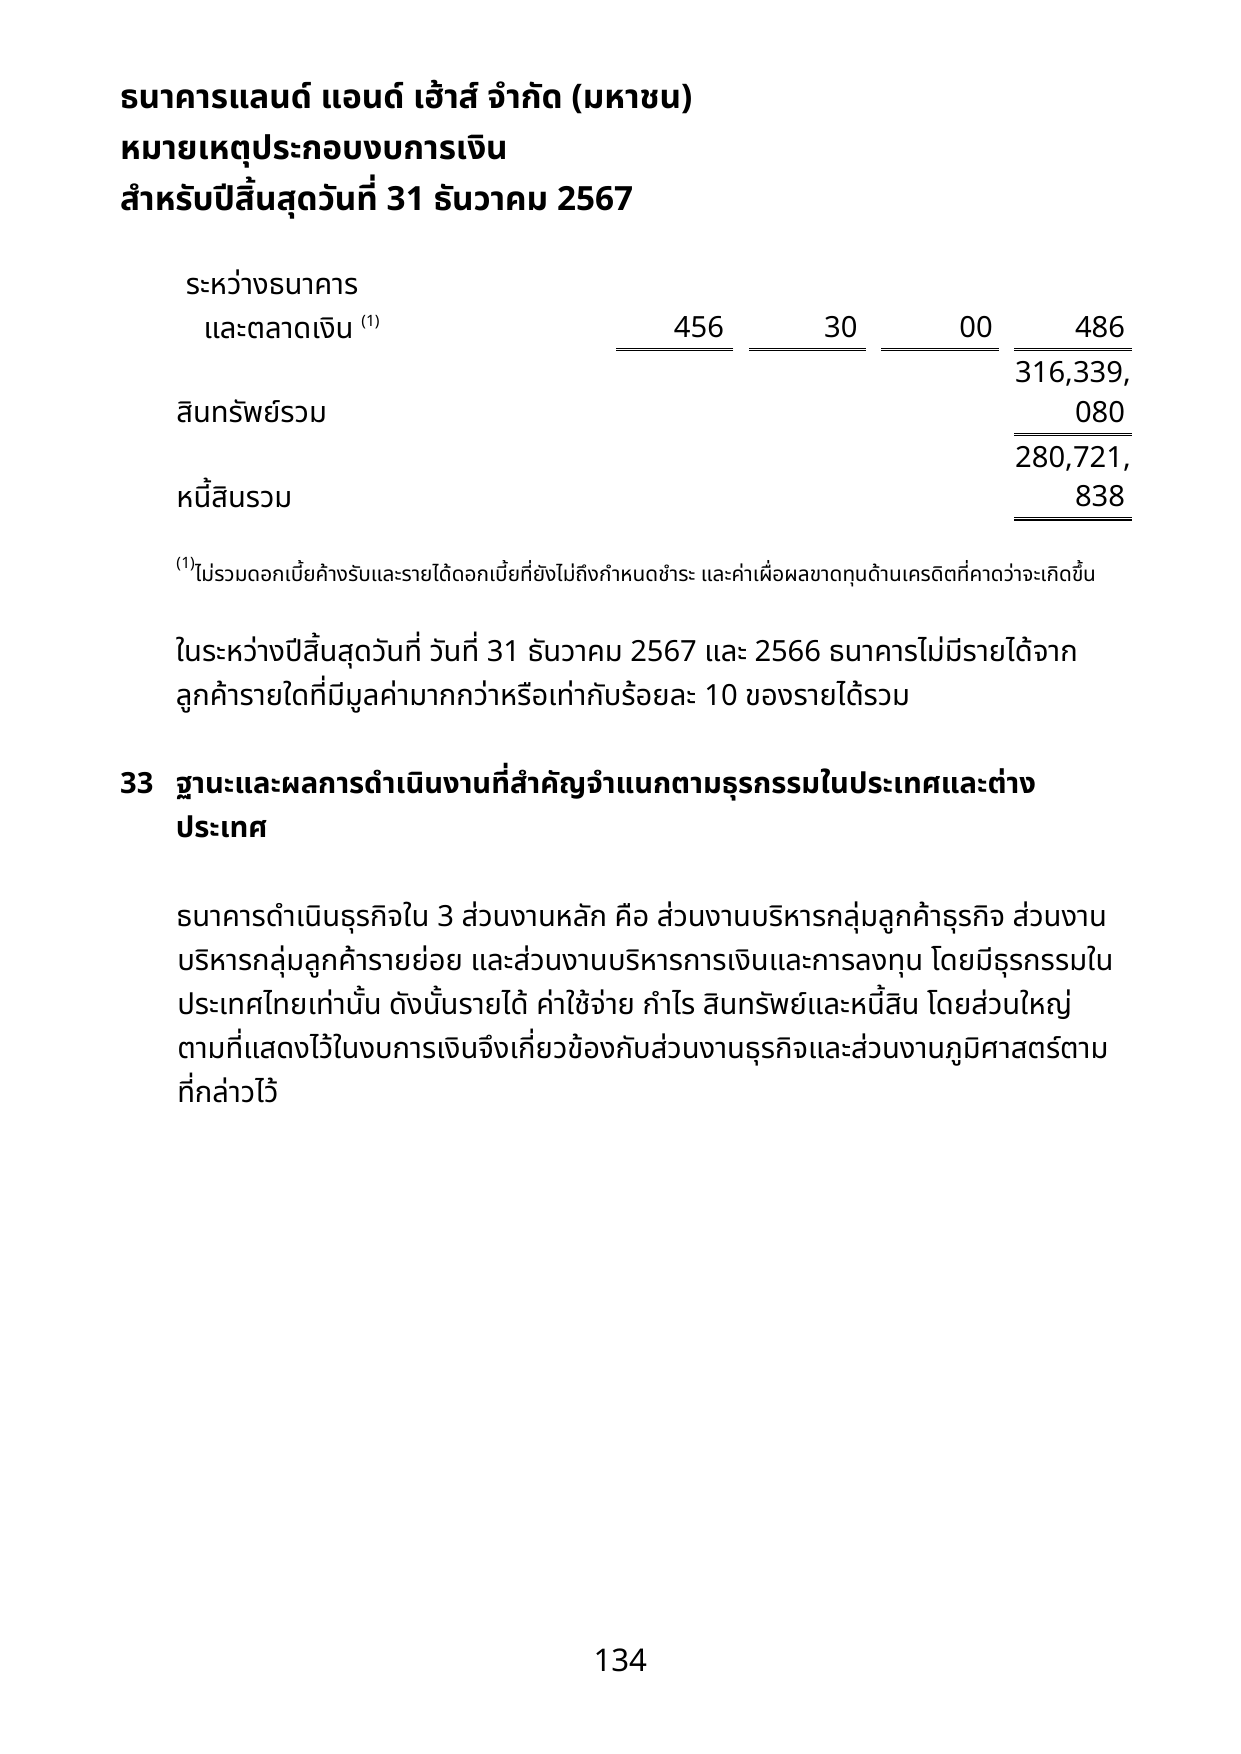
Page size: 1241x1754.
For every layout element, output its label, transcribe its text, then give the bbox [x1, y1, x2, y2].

text (1) ไม่รวมดอกเบี้ยค้างรับและรายได้ดอกเบี้ยที่ยังไม่ถึงกำหนดชำระ และค่าเผื่อผลขาดทุนด้านเครดิตที่คาดว่าจะเกิดขึ้น [176, 552, 1120, 590]
subtitle ฐานะและผลการดำเนินงานที่สำคัญจำแนกตามธุรกรรมในประเทศและต่างประเทศ [120, 763, 1120, 851]
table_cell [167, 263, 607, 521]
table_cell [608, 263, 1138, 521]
text ธนาคารดำเนินธุรกิจใน 3 ส่วนงานหลัก คือ ส่วนงานบริหารกลุ่มลูกค้าธุรกิจ ส่วนงานบริหารกลุ่มลูกค้ารายย่อย และส่วนงานบริหารการเงินและการลงทุน โดยมีธุรกรรมในประเทศไทยเท่านั้น ดังนั้นรายได้ ค่าใช้จ่าย กำไร สินทรัพย์และหนี้สิน โดยส่วนใหญ่ตามที่แสดงไว้ในงบการเงินจึงเกี่ยวข้องกับส่วนงานธุรกิจและส่วนงานภูมิศาสตร์ตามที่กล่าวไว้ [176, 895, 1120, 1115]
text ในระหว่างปีสิ้นสุดวันที่ วันที่ 31 ธันวาคม 2567 และ 2566 ธนาคารไม่มีรายได้จากลูกค้ารายใดที่มีมูลค่ามากกว่าหรือเท่ากับร้อยละ 10 ของรายได้รวม [176, 630, 1131, 719]
